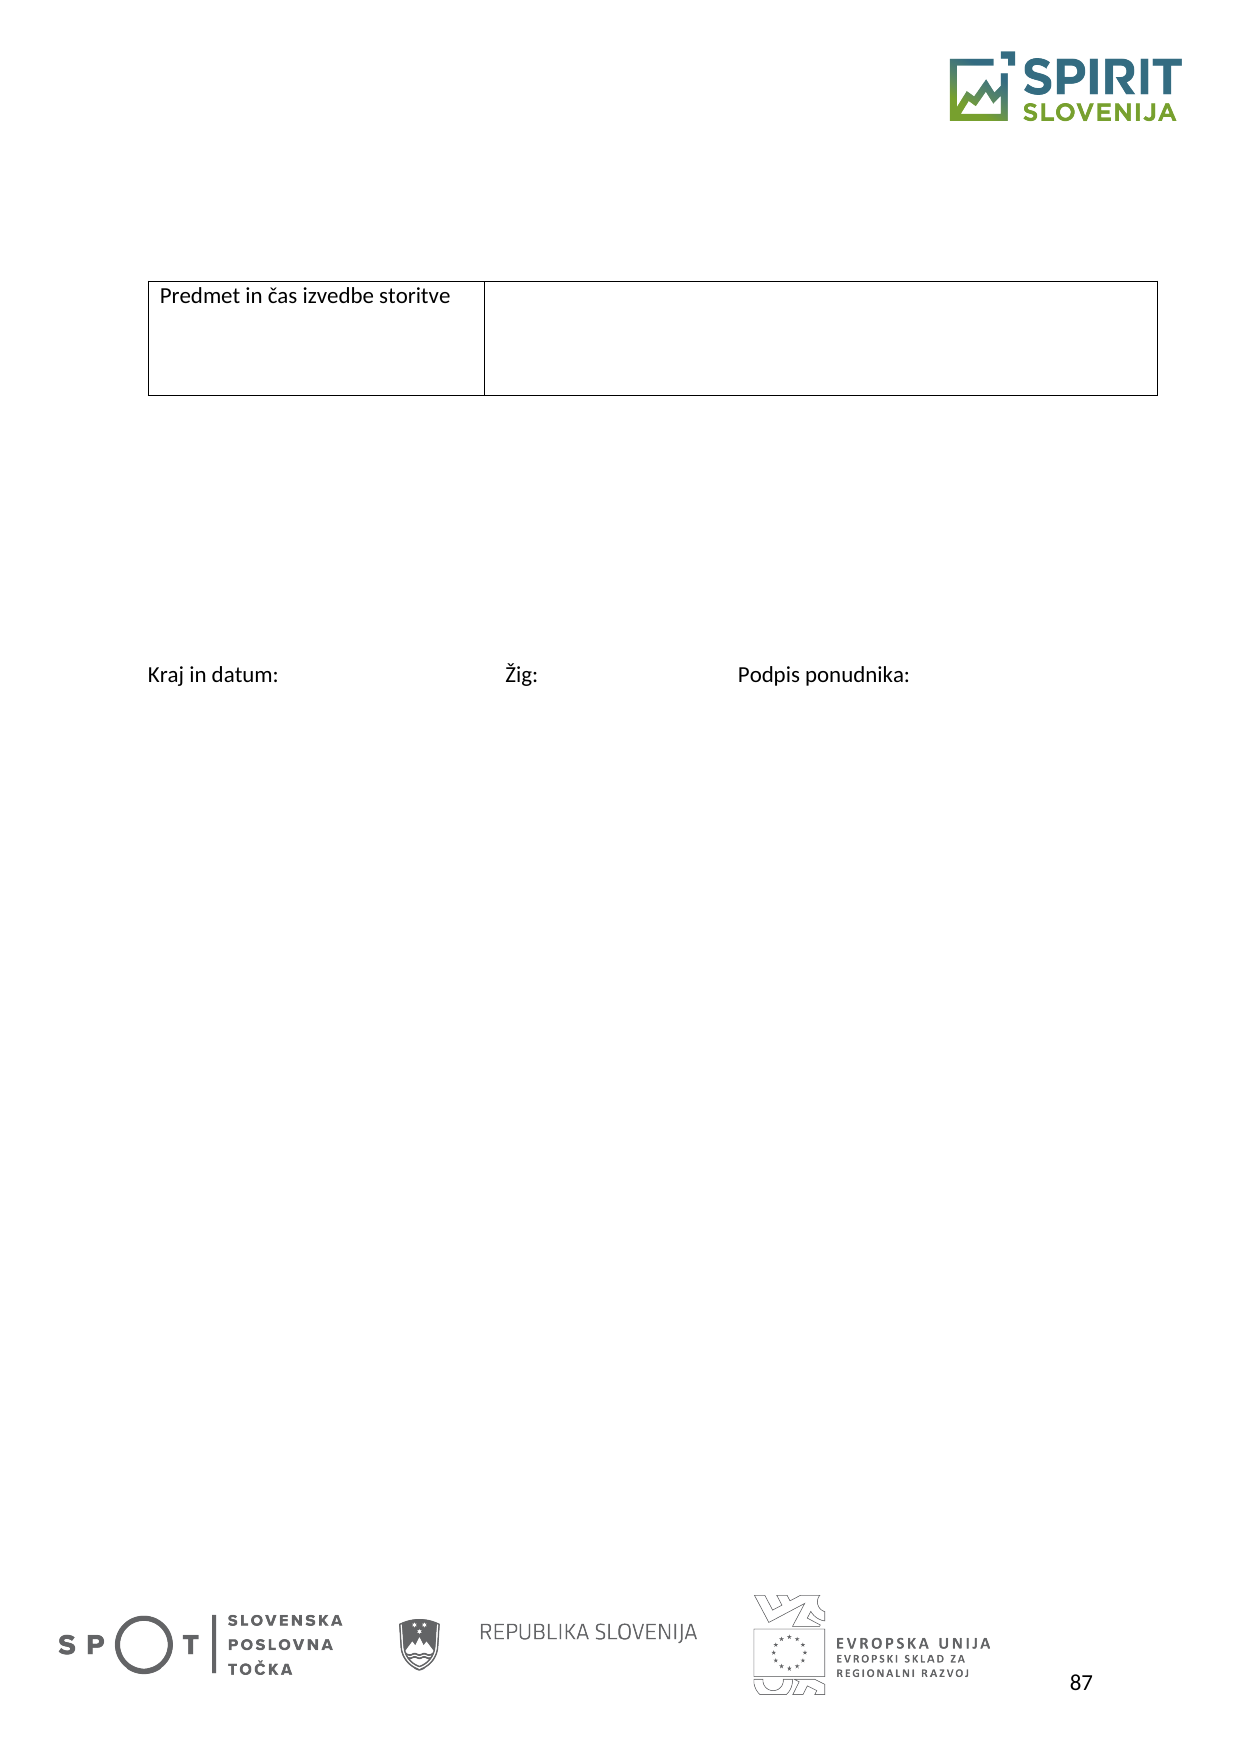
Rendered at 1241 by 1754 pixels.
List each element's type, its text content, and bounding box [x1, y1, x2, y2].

table_cell [485, 282, 1157, 394]
text Kraj in datum: Žig: Podpis ponudnika: [148, 660, 1093, 688]
picture [0, 1583, 1241, 1754]
table_cell Predmet in čas izvedbe storitve [149, 282, 484, 394]
picture [0, 0, 1241, 138]
